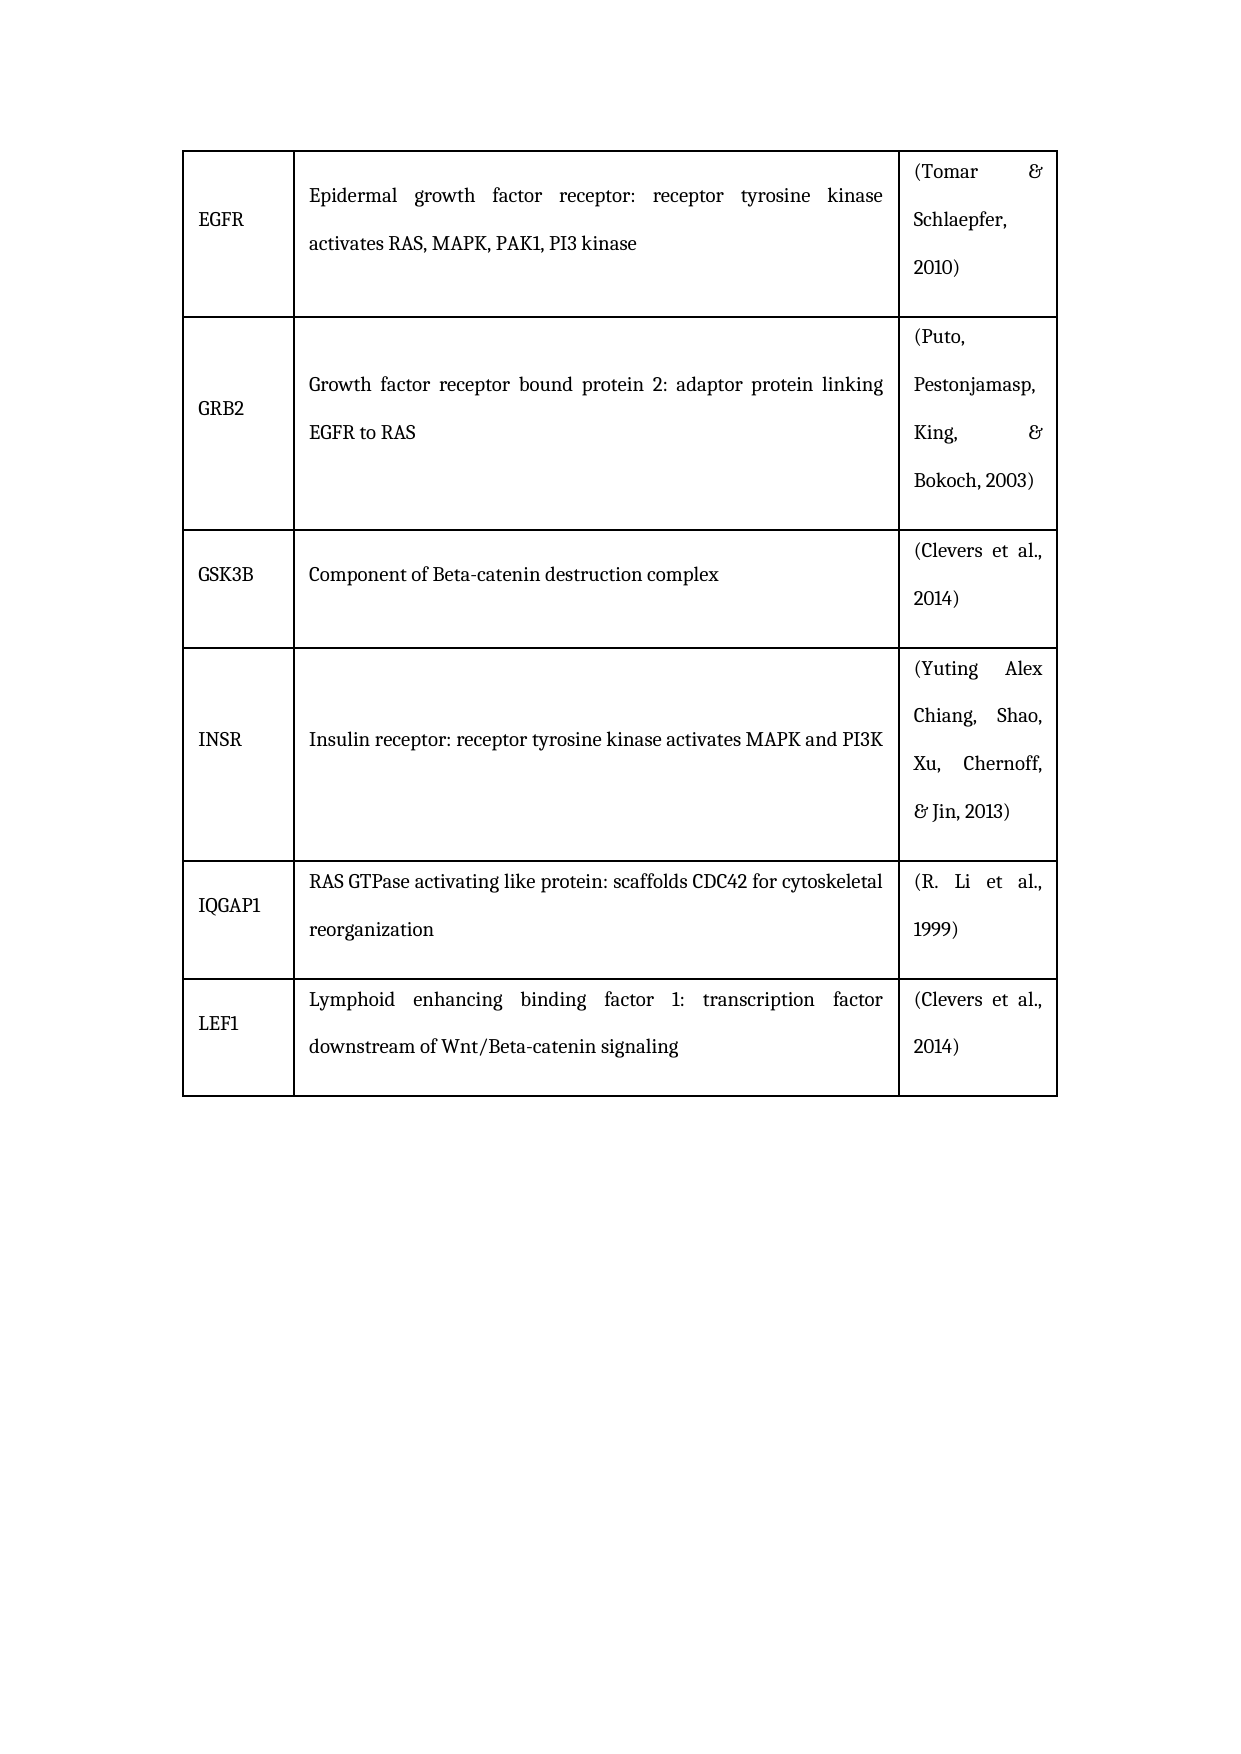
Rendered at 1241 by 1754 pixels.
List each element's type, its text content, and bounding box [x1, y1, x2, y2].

table_cell GRB2 [184, 318, 293, 529]
table_cell (Yuting Alex Chiang, Shao, Xu, Chernoff, & Jin, 2013) [900, 649, 1056, 860]
table_cell RAS GTPase activating like protein: scaffolds CDC42 for cytoskeletal reorganization [295, 862, 898, 978]
table_cell (Clevers et al., 2014) [900, 531, 1056, 647]
table_cell (Clevers et al., 2014) [900, 980, 1056, 1095]
table_cell Growth factor receptor bound protein 2: adaptor protein linking EGFR to RAS [295, 318, 898, 529]
table_header EGFR [184, 152, 293, 316]
table_cell Insulin receptor: receptor tyrosine kinase activates MAPK and PI3K [295, 649, 898, 860]
table_cell (R. Li et al., 1999) [900, 862, 1056, 978]
table_cell LEF1 [184, 980, 293, 1095]
table_cell (Puto, Pestonjamasp, King, & Bokoch, 2003) [900, 318, 1056, 529]
table_header (Tomar & Schlaepfer, 2010) [900, 152, 1056, 316]
table_cell Component of Beta-catenin destruction complex [295, 531, 898, 647]
table_cell IQGAP1 [184, 862, 293, 978]
table_header Epidermal growth factor receptor: receptor tyrosine kinase activates RAS, MAPK, PAK1, PI3 kinase [295, 152, 898, 316]
table_cell Lymphoid enhancing binding factor 1: transcription factor downstream of Wnt/Beta-catenin signaling [295, 980, 898, 1095]
table_cell GSK3B [184, 531, 293, 647]
table_cell INSR [184, 649, 293, 860]
